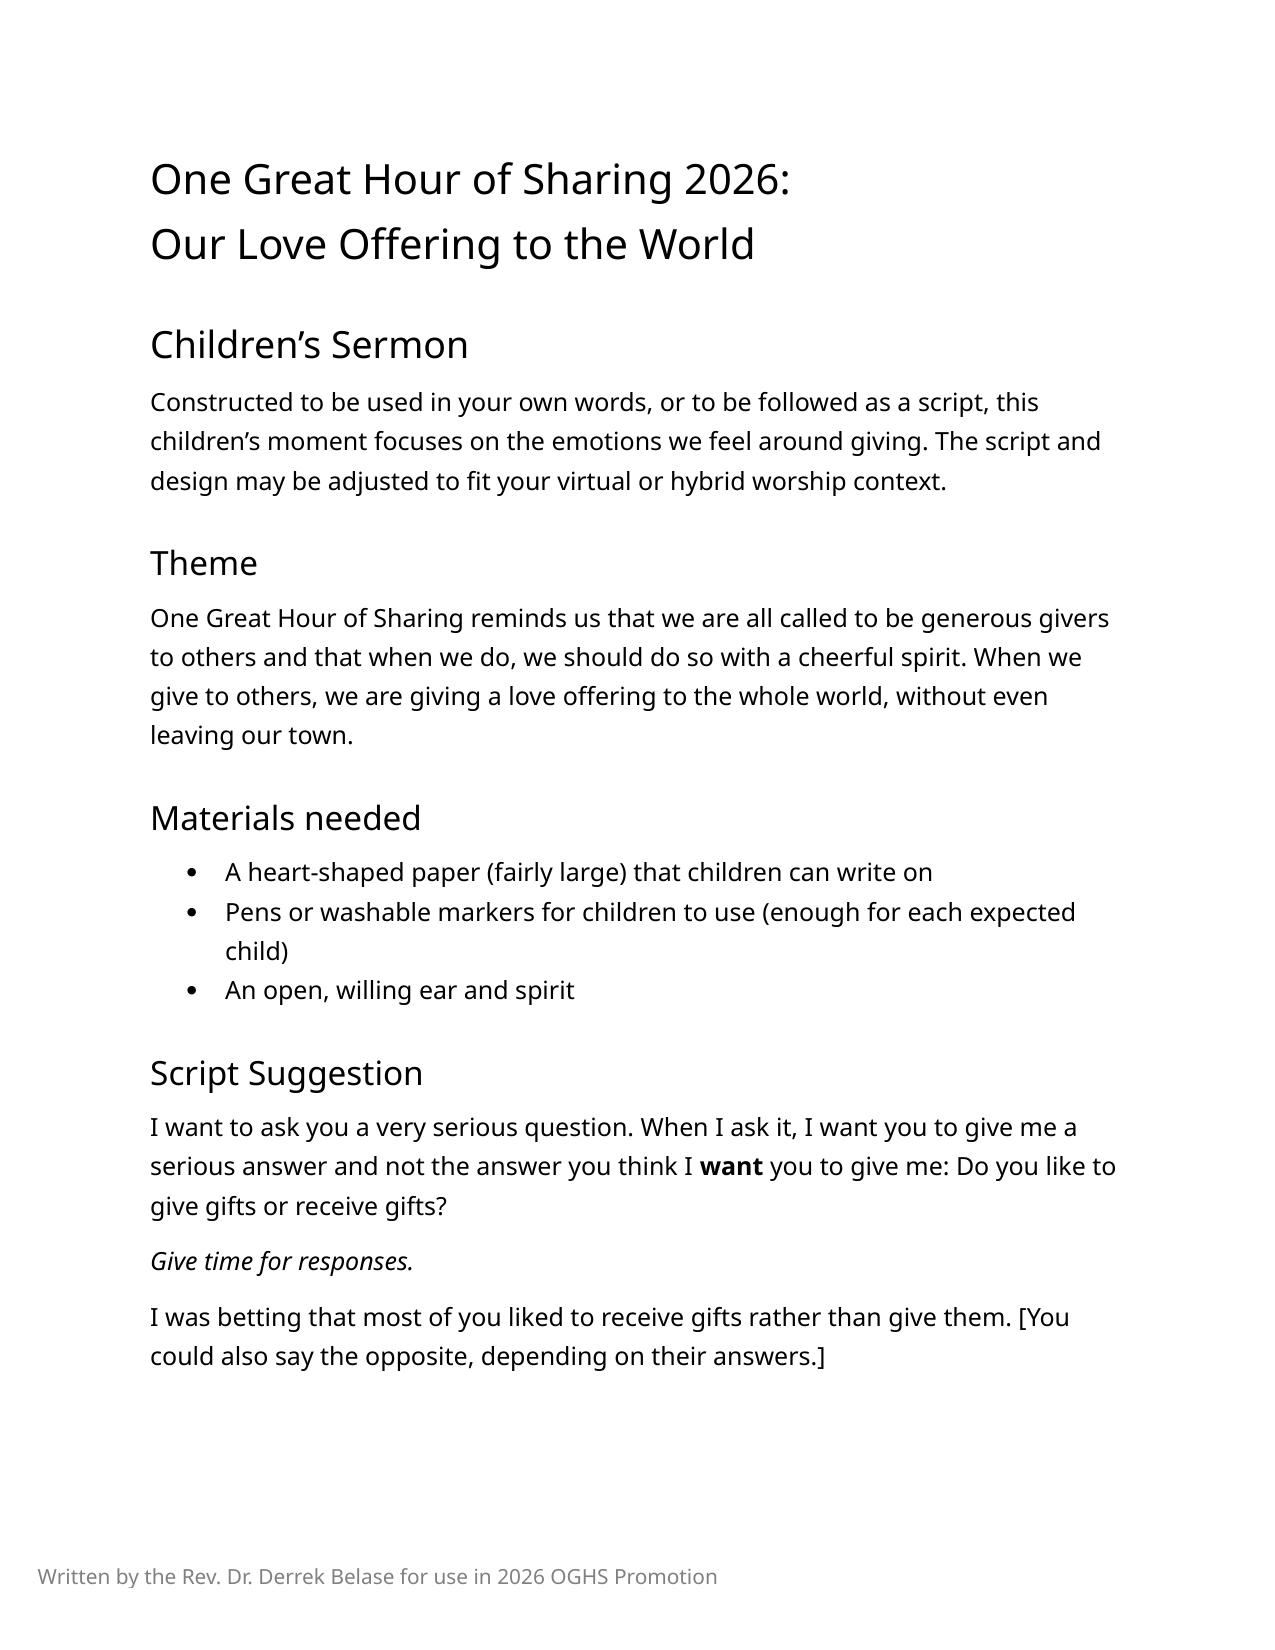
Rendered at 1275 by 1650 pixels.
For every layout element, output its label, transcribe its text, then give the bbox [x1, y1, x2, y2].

subtitle Materials needed [150, 794, 1125, 840]
list An open, willing ear and spirit [187, 973, 1125, 1007]
text Give time for responses. [150, 1244, 1125, 1278]
list A heart-shaped paper (fairly large) that children can write on [187, 855, 1125, 889]
subtitle Children’s Sermon [150, 318, 1125, 369]
list Pens or washable markers for children to use (enough for each expected child) [187, 894, 1125, 967]
text One Great Hour of Sharing reminds us that we are all called to be generous givers to others and that when we do, we should do so with a cheerful spirit. When we give to others, we are giving a love offering to the whole world, without even leaving our town. [150, 600, 1125, 752]
subtitle Script Suggestion [150, 1049, 1125, 1095]
subtitle One Great Hour of Sharing 2026: Our Love Offering to the World [150, 150, 1125, 272]
text Constructed to be used in your own words, or to be followed as a script, this children’s moment focuses on the emotions we feel around giving. The script and design may be adjusted to fit your virtual or hybrid worship context. [150, 385, 1125, 497]
text I want to ask you a very serious question. When I ask it, I want you to give me a serious answer and not the answer you think I want you to give me: Do you like to give gifts or receive gifts? [150, 1110, 1125, 1222]
subtitle Theme [150, 540, 1125, 585]
text I was betting that most of you liked to receive gifts rather than give them. [You could also say the opposite, depending on their answers.] [150, 1300, 1125, 1373]
